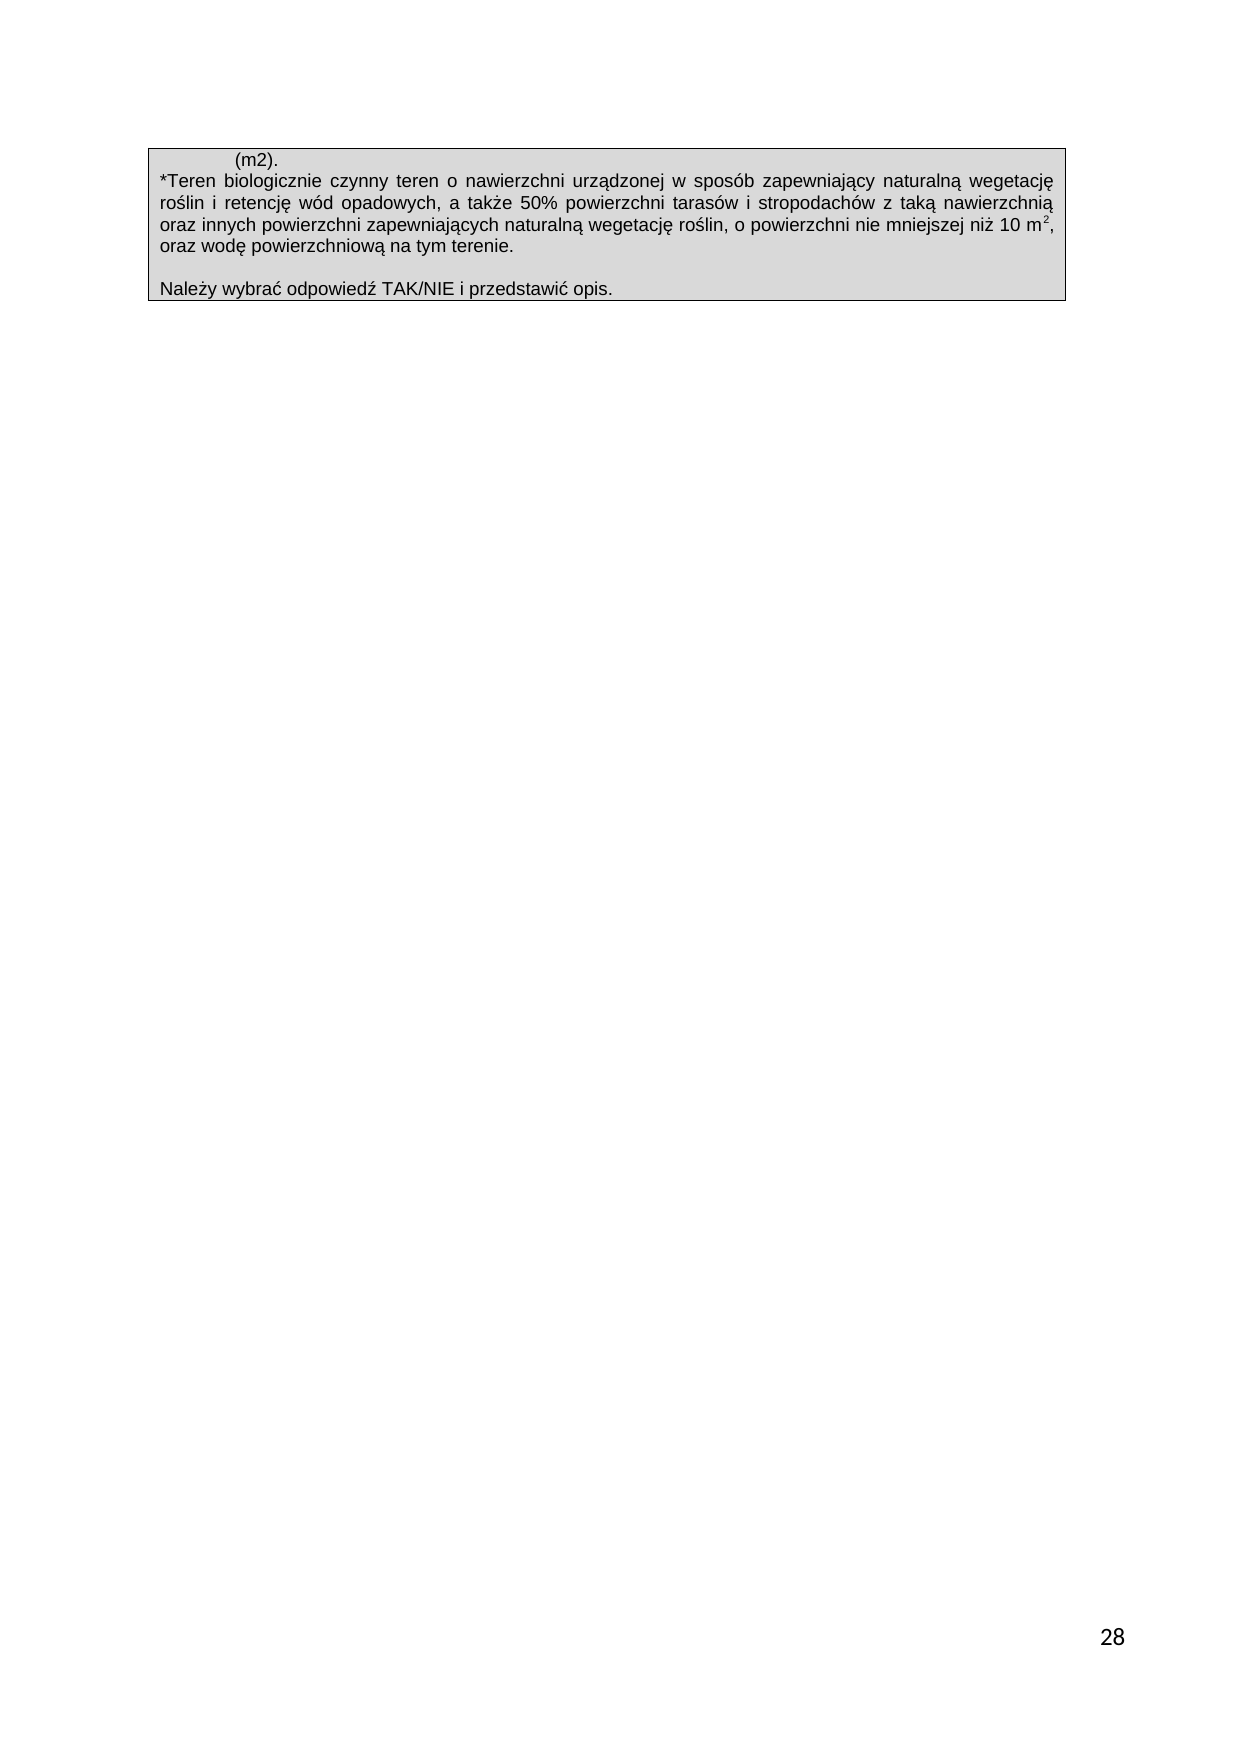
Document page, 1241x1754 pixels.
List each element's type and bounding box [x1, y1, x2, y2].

table_header [149, 149, 1065, 300]
